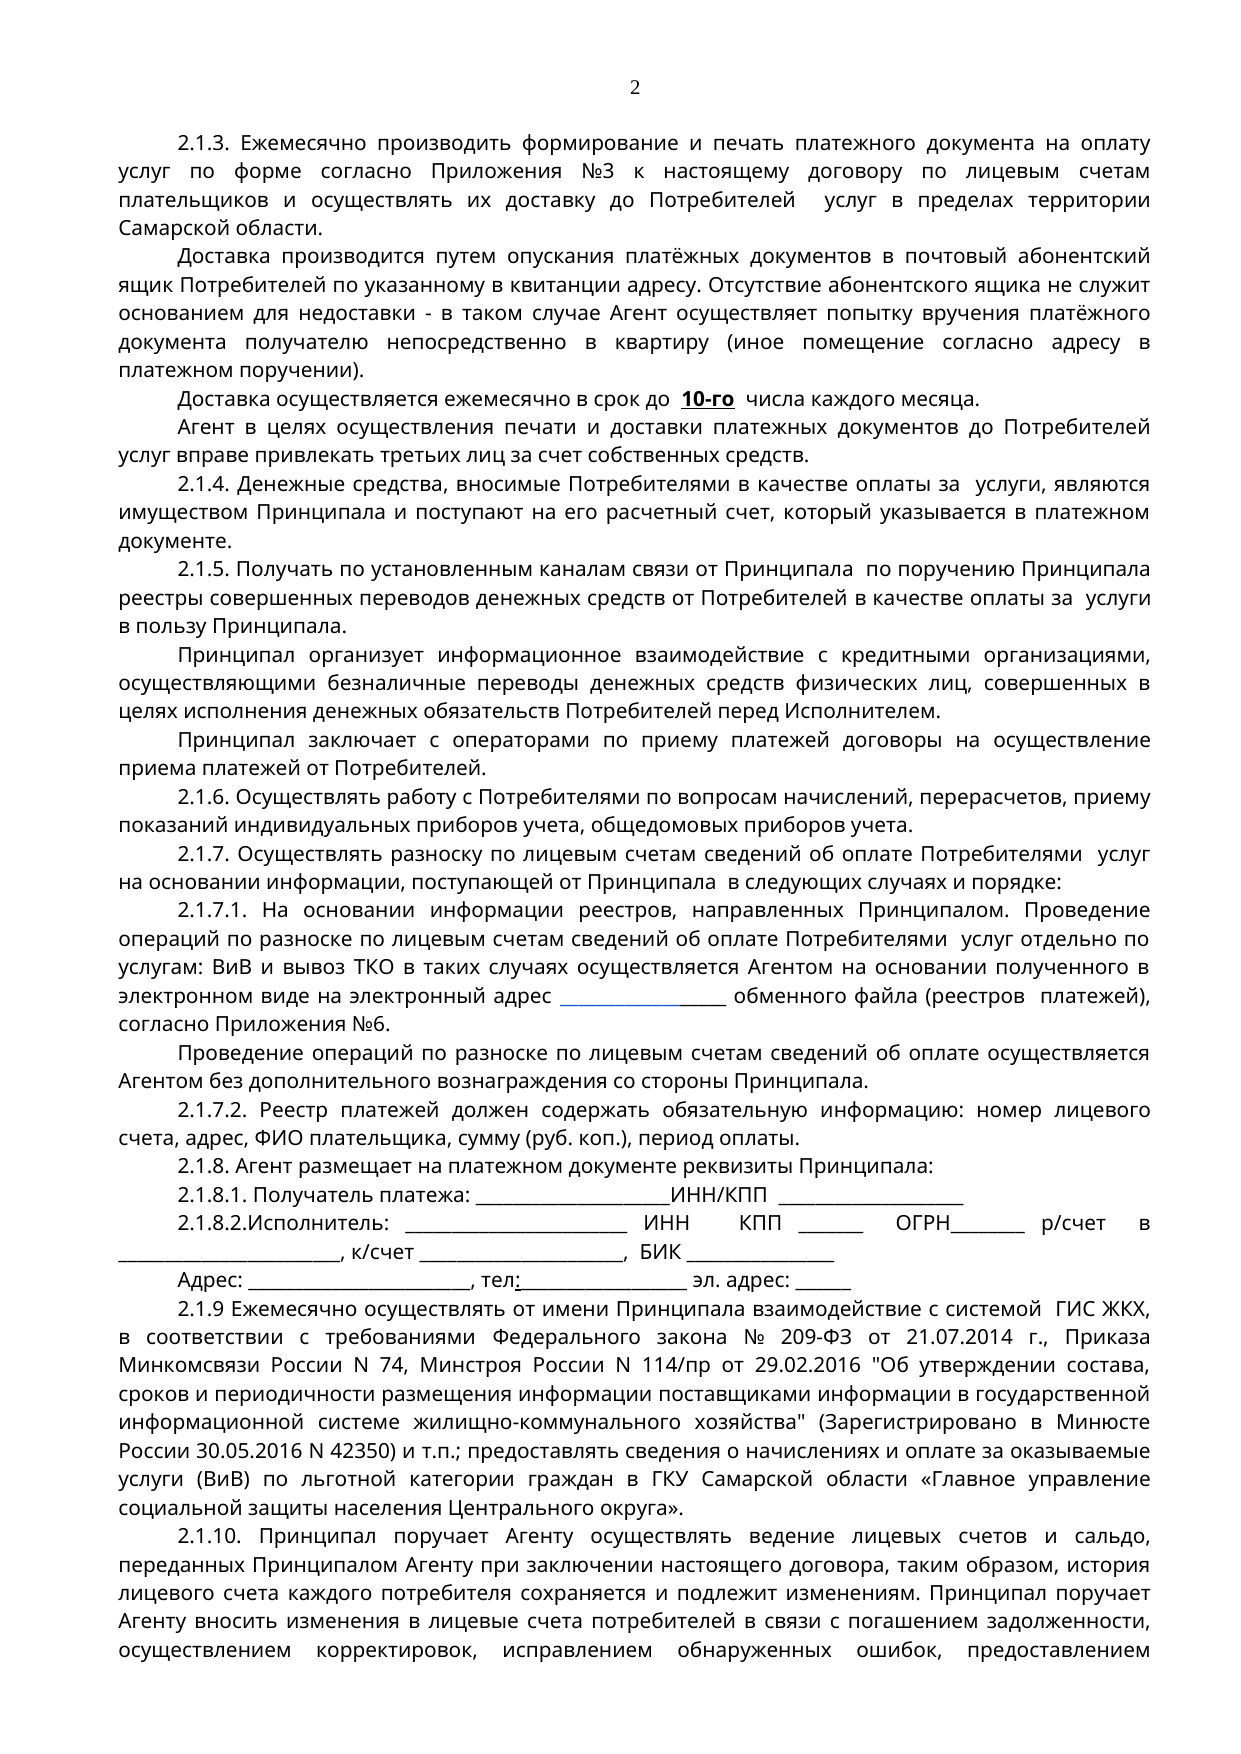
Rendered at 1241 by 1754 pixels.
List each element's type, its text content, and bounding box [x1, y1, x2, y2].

text 2.1.7.1. На основании информации реестров, направленных Принципалом. Проведение операций по разноске по лицевым счетам сведений об оплате Потребителями услуг отдельно по услугам: ВиВ и вывоз ТКО в таких случаях осуществляется Агентом на основании полученного в электронном виде на электронный адрес __________________ обменного файла (реестров платежей), согласно Приложения №6. [118, 896, 1152, 1038]
text 2.1.6. Осуществлять работу с Потребителями по вопросам начислений, перерасчетов, приему показаний индивидуальных приборов учета, общедомовых приборов учета. [118, 782, 1152, 839]
text 2.1.9 Ежемесячно осуществлять от имени Принципала взаимодействие с системой ГИС ЖКХ, в соответствии с требованиями Федерального закона № 209-ФЗ от 21.07.2014 г., Приказа Минкомсвязи России N 74, Минстроя России N 114/пр от 29.02.2016 "Об утверждении состава, сроков и периодичности размещения информации поставщиками информации в государственной информационной системе жилищно-коммунального хозяйства" (Зарегистрировано в Минюсте России 30.05.2016 N 42350) и т.п.; предоставлять сведения о начислениях и оплате за оказываемые услуги (ВиВ) по льготной категории граждан в ГКУ Самарской области «Главное управление социальной защиты населения Центрального округа». [118, 1294, 1152, 1521]
text 2.1.8. Агент размещает на платежном документе реквизиты Принципала: [118, 1152, 1152, 1180]
text 2.1.7.2. Реестр платежей должен содержать обязательную информацию: номер лицевого счета, адрес, ФИО плательщика, сумму (руб. коп.), период оплаты. [118, 1095, 1152, 1152]
text Адрес: ________________________, тел:__________________ эл. адрес: ______ [118, 1265, 1152, 1294]
text 2.1.8.1. Получатель платежа: _____________________ИНН/КПП ____________________ [118, 1180, 1152, 1208]
text 2.1.5. Получать по установленным каналам связи от Принципала по поручению Принципала реестры совершенных переводов денежных средств от Потребителей в качестве оплаты за услуги в пользу Принципала. [118, 554, 1152, 640]
text 2.1.8.2.Исполнитель: ________________________ ИНН КПП _______ ОГРН________ р/счет в ________________________, к/счет ______________________, БИК ________________ [118, 1208, 1152, 1265]
text 2.1.7. Осуществлять разноску по лицевым счетам сведений об оплате Потребителями услуг на основании информации, поступающей от Принципала в следующих случаях и порядке: [118, 839, 1152, 896]
text Доставка осуществляется ежемесячно в срок до 10-го числа каждого месяца. [118, 384, 1152, 412]
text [118, 1521, 1152, 1663]
text 2.1.3. Ежемесячно производить формирование и печать платежного документа на оплату услуг по форме согласно Приложения №3 к настоящему договору по лицевым счетам плательщиков и осуществлять их доставку до Потребителей услуг в пределах территории Самарской области. [118, 128, 1152, 242]
text Принципал заключает с операторами по приему платежей договоры на осуществление приема платежей от Потребителей. [118, 725, 1152, 782]
text Доставка производится путем опускания платёжных документов в почтовый абонентский ящик Потребителей по указанному в квитанции адресу. Отсутствие абонентского ящика не служит основанием для недоставки - в таком случае Агент осуществляет попытку вручения платёжного документа получателю непосредственно в квартиру (иное помещение согласно адресу в платежном поручении). [118, 242, 1152, 384]
text Агент в целях осуществления печати и доставки платежных документов до Потребителей услуг вправе привлекать третьих лиц за счет собственных средств. [118, 412, 1152, 469]
text Принципал организует информационное взаимодействие с кредитными организациями, осуществляющими безналичные переводы денежных средств физических лиц, совершенных в целях исполнения денежных обязательств Потребителей перед Исполнителем. [118, 640, 1152, 725]
text 2.1.4. Денежные средства, вносимые Потребителями в качестве оплаты за услуги, являются имуществом Принципала и поступают на его расчетный счет, который указывается в платежном документе. [118, 469, 1152, 554]
text Проведение операций по разноске по лицевым счетам сведений об оплате осуществляется Агентом без дополнительного вознаграждения со стороны Принципала. [118, 1038, 1152, 1095]
